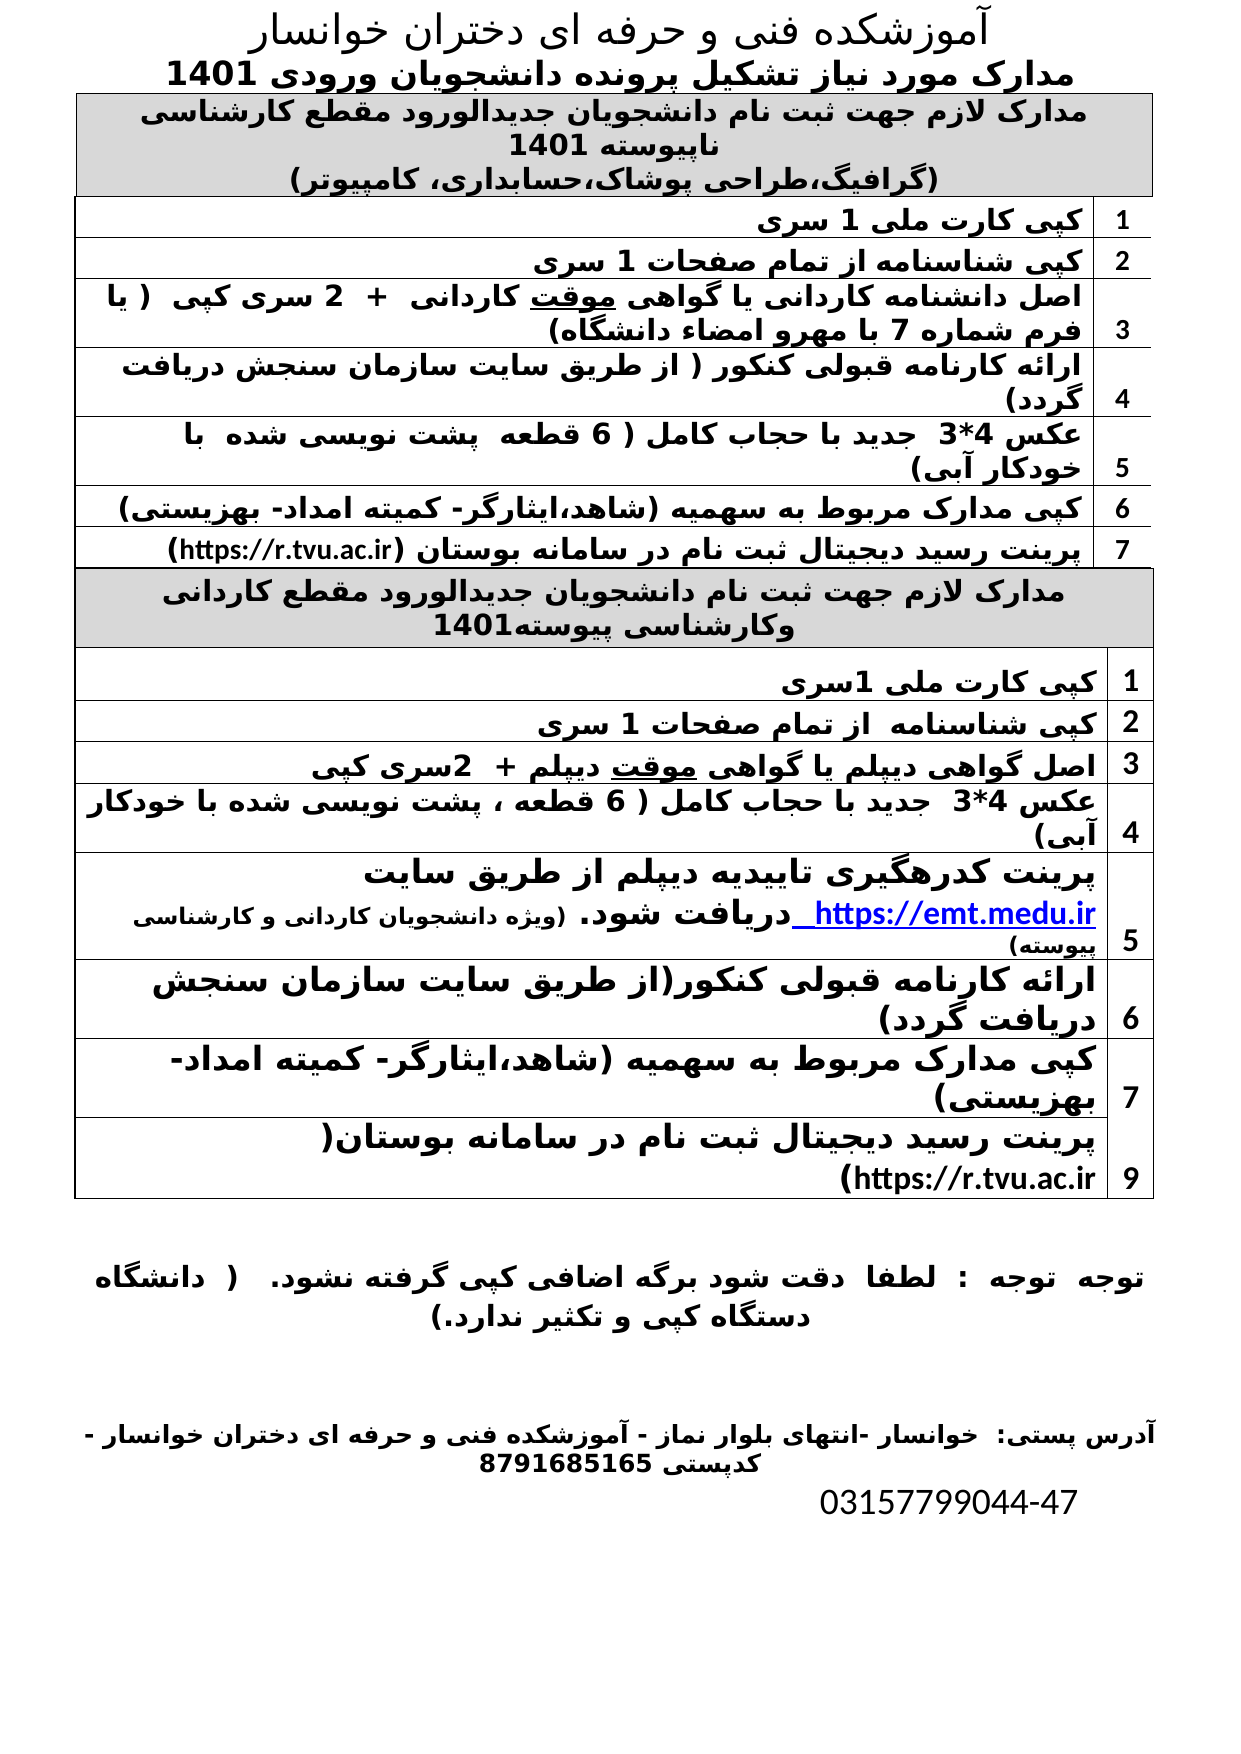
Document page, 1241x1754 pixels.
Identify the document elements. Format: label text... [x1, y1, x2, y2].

text آدرس پستی: خوانسار -انتهای بلوار نماز - آموزشکده فنی و حرفه ای دختران خوانسار - کدپستی 8791685165 [75, 1420, 1165, 1478]
table_cell 9 [1108, 1117, 1153, 1197]
table_cell ارائه کارنامه قبولی کنکور(از طریق سایت سازمان سنجش دریافت گردد) [76, 960, 1107, 1038]
table_cell 5 [1108, 853, 1153, 959]
table_cell کپی کارت ملی 1سری [76, 648, 1107, 699]
table_header مدارک لازم جهت ثبت نام دانشجویان جدیدالورود مقطع کارشناسی ناپیوسته 1401 (گرافیگ،طراحی پوشاک،حسابداری، کامپیوتر) [77, 94, 1152, 196]
table_cell پرینت رسید دیجیتال ثبت نام در سامانه بوستان(https://r.tvu.ac.ir) [76, 1118, 1107, 1197]
text توجه توجه : لطفا دقت شود برگه اضافی کپی گرفته نشود. ( دانشگاه دستگاه کپی و تکثیر ندارد.) [75, 1260, 1165, 1333]
table_cell 6 [1094, 486, 1151, 526]
table_cell 2 [1094, 238, 1151, 278]
table_cell پرینت رسید دیجیتال ثبت نام در سامانه بوستان (https://r.tvu.ac.ir) [76, 527, 1093, 567]
table_header مدارک لازم جهت ثبت نام دانشجویان جدیدالورود مقطع کاردانی وکارشناسی پیوسته1401 [76, 569, 1153, 647]
table_cell کپی شناسنامه از تمام صفحات 1 سری [76, 238, 1093, 278]
table_cell عکس 4*3 جدید با حجاب کامل ( 6 قطعه پشت نویسی شده با خودکار آبی) [76, 417, 1093, 485]
table_cell کپی شناسنامه از تمام صفحات 1 سری [76, 701, 1107, 741]
table_cell کپی مدارک مربوط به سهمیه (شاهد،ایثارگر- کمیته امداد- بهزیستی) [76, 1039, 1107, 1117]
table_cell 4 [1108, 784, 1153, 852]
table_cell 3 [1094, 279, 1151, 347]
table_cell 1 [1108, 648, 1153, 699]
table_cell 3 [1108, 742, 1153, 783]
text 03157799044-47 [75, 1478, 1165, 1524]
table_cell پرینت کدرهگیری تاییدیه دیپلم از طریق سایت https://emt.medu.ir دریافت شود. (ویژه دانشجویان کاردانی و کارشناسی پیوسته) [76, 853, 1107, 959]
table_cell 6 [1108, 960, 1153, 1038]
table_cell کپی کارت ملی 1 سری [76, 197, 1093, 237]
table_cell اصل دانشنامه کاردانی یا گواهی موقت کاردانی + 2 سری کپی ( یا فرم شماره 7 با مهرو امضاء دانشگاه) [76, 279, 1093, 347]
table_cell 7 [1108, 1039, 1153, 1117]
table_cell 2 [1108, 701, 1153, 741]
table_cell ارائه کارنامه قبولی کنکور ( از طریق سایت سازمان سنجش دریافت گردد) [76, 348, 1093, 416]
table_cell 1 [1094, 197, 1151, 237]
table_cell کپی مدارک مربوط به سهمیه (شاهد،ایثارگر- کمیته امداد- بهزیستی) [76, 486, 1093, 526]
table_cell عکس 4*3 جدید با حجاب کامل ( 6 قطعه ، پشت نویسی شده با خودکار آبی) [76, 784, 1107, 852]
table_cell اصل گواهی دیپلم یا گواهی موقت دیپلم + 2سری کپی [76, 742, 1107, 783]
table_cell 7 [1094, 527, 1151, 567]
table_cell 5 [1094, 417, 1151, 485]
table_cell 4 [1094, 348, 1151, 416]
